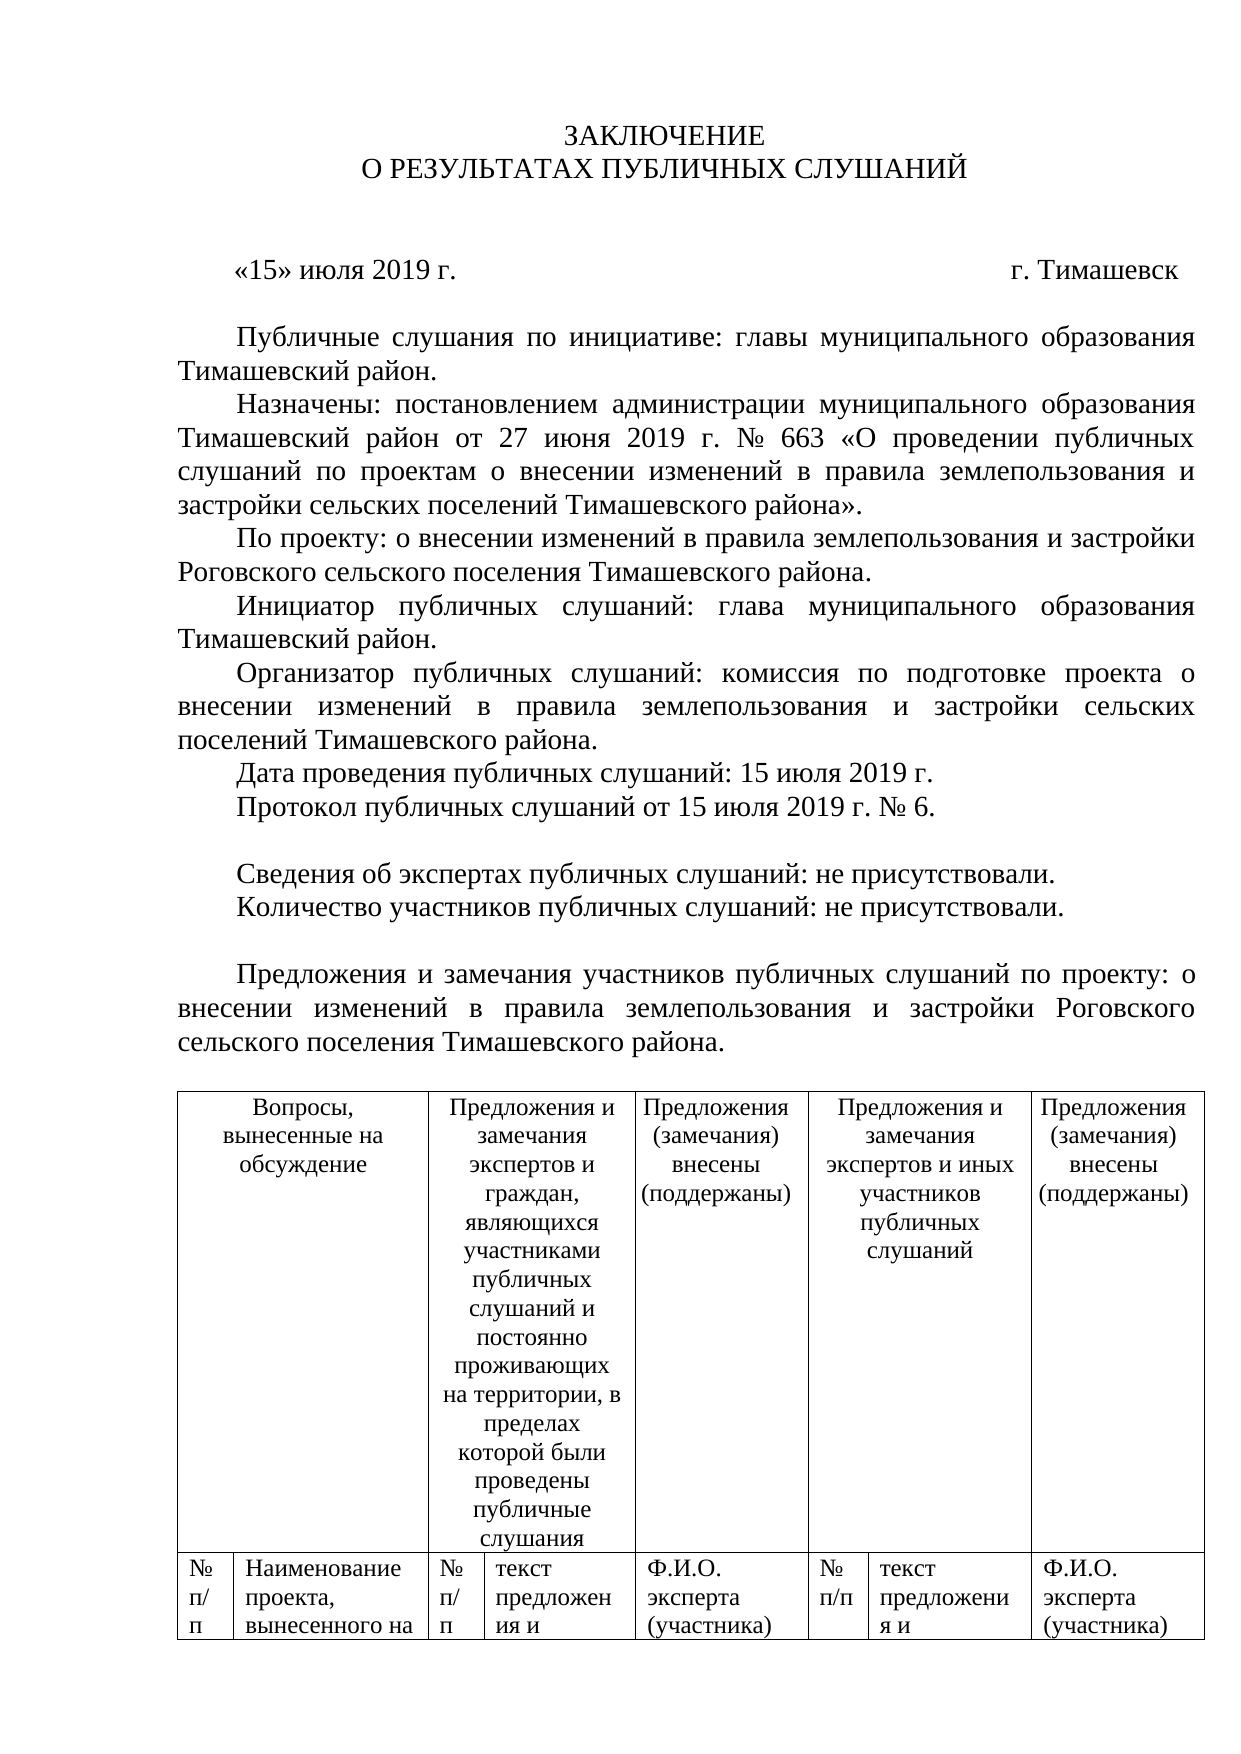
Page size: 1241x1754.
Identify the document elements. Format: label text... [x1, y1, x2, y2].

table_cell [869, 1553, 1031, 1639]
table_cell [1032, 1553, 1204, 1639]
text Количество участников публичных слушаний: не присутствовали. [177, 889, 1196, 923]
text Предложения и замечания участников публичных слушаний по проекту: о внесении изменений в правила землепользования и застройки Роговского сельского поселения Тимашевского района. [177, 957, 1196, 1057]
text Публичные слушания по инициативе: главы муниципального образования Тимашевский район. [177, 319, 1196, 386]
text ЗАКЛЮЧЕНИЕ [177, 118, 1152, 152]
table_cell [636, 1553, 808, 1639]
table_header Предложения и замечания экспертов и граждан, являющихся участниками публичных слушаний и постоянно проживающих на территории, в пределах которой были проведены публичные слушания [429, 1092, 635, 1552]
text Организатор публичных слушаний: комиссия по подготовке проекта о внесении изменений в правила землепользования и застройки сельских поселений Тимашевского района. [177, 655, 1196, 755]
text О РЕЗУЛЬТАТАХ ПУБЛИЧНЫХ СЛУШАНИЙ [177, 152, 1152, 185]
table_cell № п/п [429, 1553, 484, 1639]
table_cell № п/п [178, 1553, 233, 1639]
text По проекту: о внесении изменений в правила землепользования и застройки Роговского сельского поселения Тимашевского района. [177, 521, 1196, 588]
text Инициатор публичных слушаний: глава муниципального образования Тимашевский район. [177, 588, 1196, 655]
table_header Предложения и замечания экспертов и иных участников публичных слушаний [809, 1092, 1031, 1552]
table_header Вопросы, вынесенные на обсуждение [178, 1092, 428, 1552]
table_header Предложения (замечания) внесены (поддержаны) [636, 1092, 808, 1552]
text Сведения об экспертах публичных слушаний: не присутствовали. [177, 856, 1196, 889]
text «15» июля 2019 г. г. Тимашевск [177, 252, 1196, 286]
text Протокол публичных слушаний от 15 июля 2019 г. № 6. [177, 789, 1196, 822]
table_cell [485, 1553, 635, 1639]
table_cell № п/п [809, 1553, 868, 1639]
text Дата проведения публичных слушаний: 15 июля 2019 г. [177, 755, 1196, 789]
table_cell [234, 1553, 428, 1639]
text Назначены: постановлением администрации муниципального образования Тимашевский район от 27 июня 2019 г. № 663 «О проведении публичных слушаний по проектам о внесении изменений в правила землепользования и застройки сельских поселений Тимашевского района». [177, 386, 1196, 521]
table_header Предложения (замечания) внесены (поддержаны) [1032, 1092, 1204, 1552]
